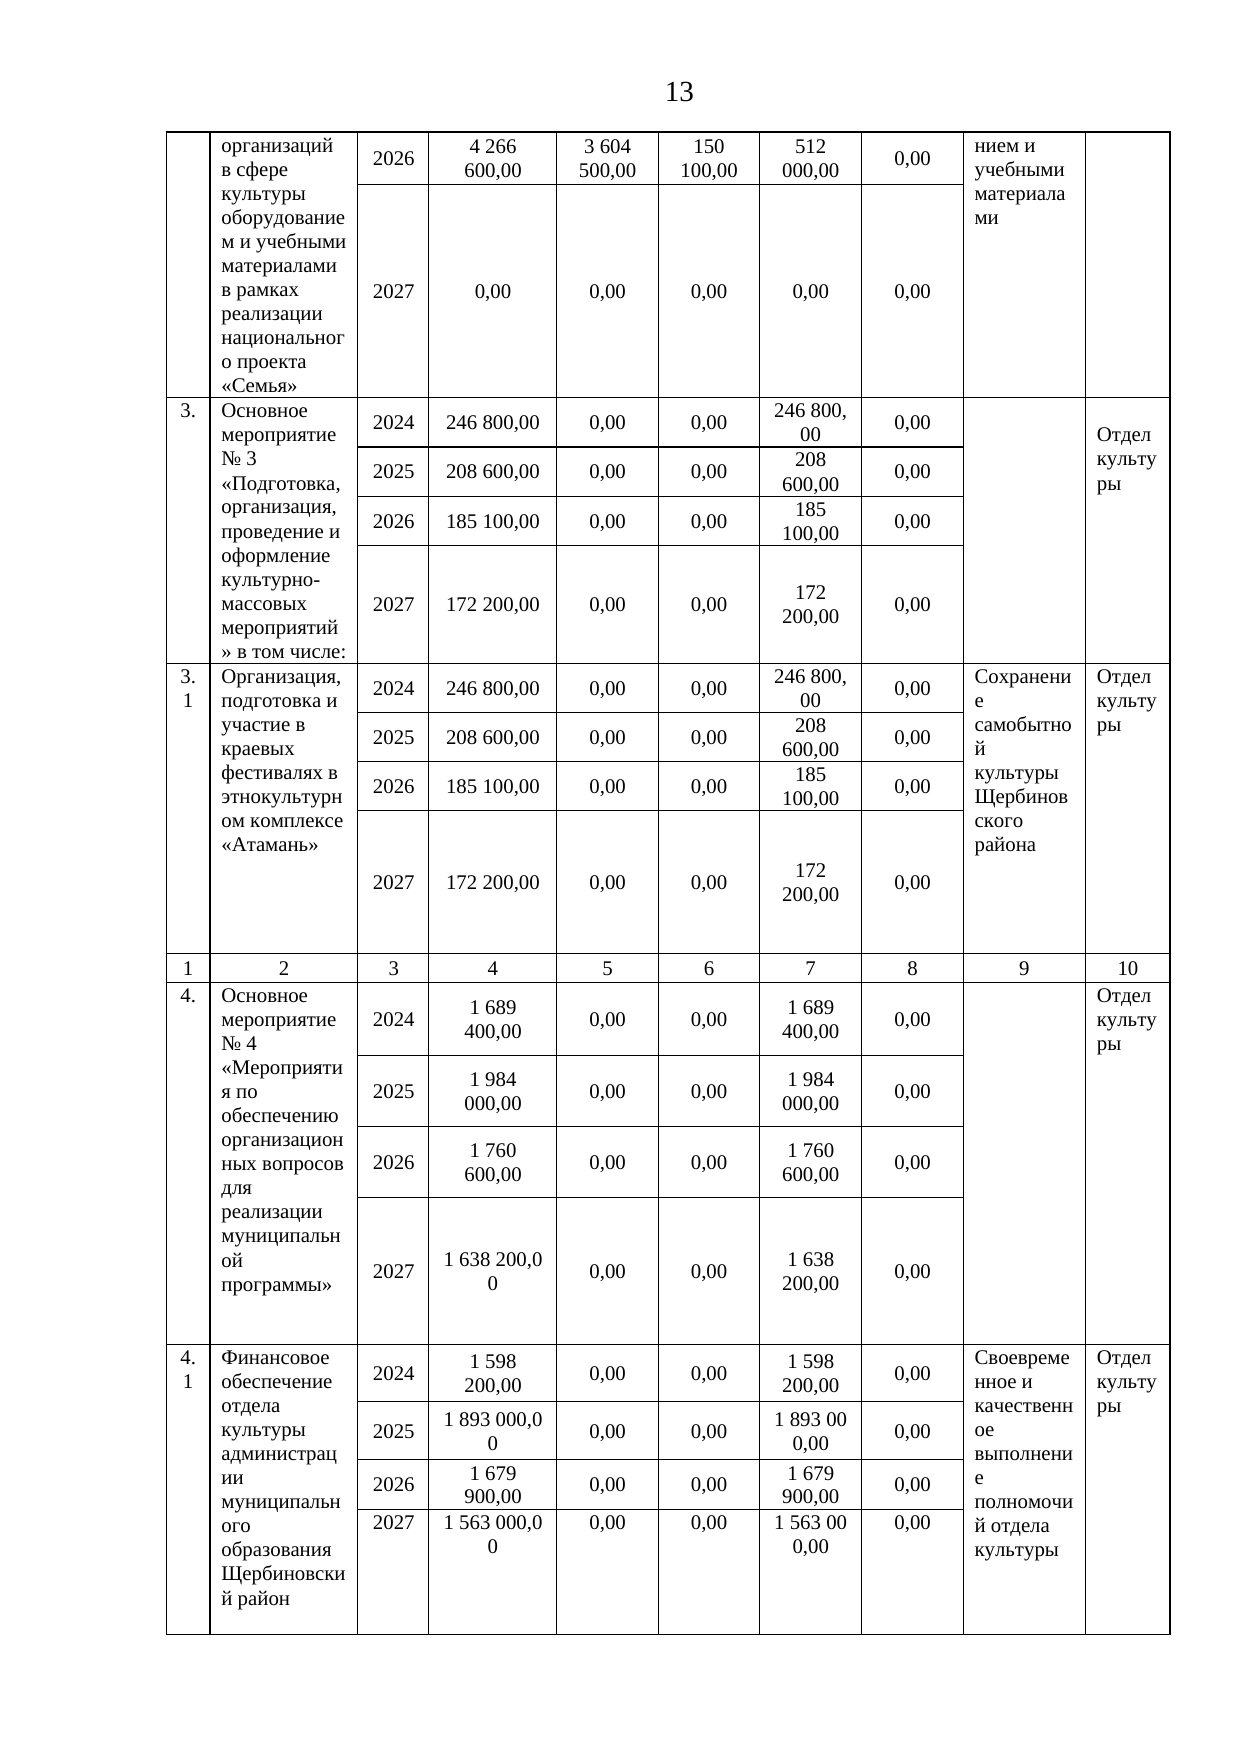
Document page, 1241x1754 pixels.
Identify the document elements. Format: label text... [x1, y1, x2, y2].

table_cell 2026 [358, 1460, 428, 1508]
table_cell 0,00 [557, 185, 658, 397]
table_cell 3 604 500,00 [557, 133, 658, 184]
table_cell 2025 [358, 1402, 428, 1459]
table_cell 0,00 [557, 1510, 658, 1633]
table_cell 512 000,00 [760, 133, 861, 184]
table_cell 0,00 [659, 1460, 759, 1508]
table_cell 172 200,00 [429, 546, 556, 663]
table_cell Основное мероприятие № 4 «Мероприятия по обеспечению организационных вопросов для реализации муниципальной программы» [211, 983, 357, 1344]
table_cell 1 760 600,00 [760, 1127, 861, 1197]
table_cell 2 [211, 954, 357, 982]
table_cell [964, 398, 1085, 663]
table_cell 8 [862, 954, 963, 982]
table_cell 2024 [358, 1345, 428, 1401]
table_cell 0,00 [659, 1510, 759, 1633]
table_cell 1 679 900,00 [760, 1460, 861, 1508]
table_cell 0,00 [557, 1056, 658, 1126]
table_cell 2024 [358, 664, 428, 712]
table_cell Своевременное и качественное выполнение полномочий отдела культуры [964, 1345, 1085, 1633]
table_cell 0,00 [557, 664, 658, 712]
table_cell 2027 [358, 546, 428, 663]
table_cell 0,00 [862, 546, 963, 663]
table_cell 5 [557, 954, 658, 982]
table_cell 0,00 [557, 1198, 658, 1344]
table_cell 2026 [358, 762, 428, 810]
table_cell 1 984 000,00 [429, 1056, 556, 1126]
table_cell 0,00 [862, 448, 963, 496]
table_cell 208 600,00 [429, 448, 556, 496]
table_cell 7 [760, 954, 861, 982]
table_cell 1 [167, 954, 209, 982]
table_cell 1 893 000,00 [760, 1402, 861, 1459]
table_cell 0,00 [429, 185, 556, 397]
table_cell 0,00 [659, 762, 759, 810]
table_cell 1 760 600,00 [429, 1127, 556, 1197]
table_cell 2027 [358, 185, 428, 397]
table_cell 2026 [358, 497, 428, 545]
table_cell 2024 [358, 398, 428, 446]
table_cell 1 689 400,00 [429, 983, 556, 1054]
table_cell 1 893 000,00 [429, 1402, 556, 1459]
table_cell 150 100,00 [659, 133, 759, 184]
table_cell 0,00 [862, 1460, 963, 1508]
table_cell 185 100,00 [429, 497, 556, 545]
table_cell 0,00 [862, 185, 963, 397]
table_cell 0,00 [862, 664, 963, 712]
table_cell 246 800,00 [760, 664, 861, 712]
table_cell 246 800,00 [760, 398, 861, 446]
table_cell [964, 983, 1085, 1344]
table_cell 0,00 [862, 1510, 963, 1633]
table_cell 0,00 [862, 1402, 963, 1459]
table_cell 0,00 [557, 398, 658, 446]
table_cell 0,00 [659, 448, 759, 496]
table_cell 4.1 [167, 1345, 209, 1633]
table_cell 0,00 [557, 1402, 658, 1459]
table_cell 0,00 [557, 1460, 658, 1508]
table_cell 2027 [358, 1198, 428, 1344]
table_cell 0,00 [862, 398, 963, 446]
table_cell Отдел культуры [1086, 664, 1169, 953]
table_cell 1 638 200,00 [429, 1198, 556, 1344]
table_cell 0,00 [862, 762, 963, 810]
table_cell Сохранение самобытной культуры Щербиновского района [964, 664, 1085, 953]
table_cell Отдел культуры [1086, 1345, 1169, 1633]
table_cell 0,00 [659, 185, 759, 397]
table_cell 0,00 [760, 185, 861, 397]
table_cell 0,00 [862, 1056, 963, 1126]
table_cell 2026 [358, 1127, 428, 1197]
table_cell 3. [167, 398, 209, 663]
table_cell 0,00 [862, 811, 963, 953]
table_cell 0,00 [659, 1198, 759, 1344]
table_cell Отдел культуры [1086, 983, 1169, 1344]
table_cell 0,00 [557, 762, 658, 810]
table_cell 1 679 900,00 [429, 1460, 556, 1508]
table_cell 0,00 [862, 1127, 963, 1197]
table_cell 4 266 600,00 [429, 133, 556, 184]
table_cell 0,00 [659, 811, 759, 953]
table_cell 1 598 200,00 [760, 1345, 861, 1401]
table_cell 0,00 [557, 1127, 658, 1197]
table_cell 0,00 [659, 1345, 759, 1401]
table_cell 0,00 [659, 1056, 759, 1126]
table_cell 0,00 [557, 811, 658, 953]
table_cell 172 200,00 [429, 811, 556, 953]
table_cell 0,00 [862, 1198, 963, 1344]
table_cell 0,00 [862, 1345, 963, 1401]
table_cell Финансовое обеспечение отдела культуры администрации муниципального образования Щербиновский район [211, 1345, 357, 1633]
table_cell 185 100,00 [760, 762, 861, 810]
table_cell 2026 [358, 133, 428, 184]
table_cell 246 800,00 [429, 398, 556, 446]
table_cell 0,00 [862, 133, 963, 184]
table_cell Основное мероприятие № 3 «Подготовка, организация, проведение и оформление культурно-массовых мероприятий » в том числе: [211, 398, 357, 663]
table_cell 208 600,00 [760, 713, 861, 761]
table_cell 2025 [358, 1056, 428, 1126]
table_cell 2025 [358, 713, 428, 761]
table_cell 185 100,00 [760, 497, 861, 545]
table_cell 208 600,00 [760, 448, 861, 496]
table_cell 2024 [358, 983, 428, 1054]
table_cell 0,00 [557, 546, 658, 663]
table_cell 1 563 000,00 [760, 1510, 861, 1633]
table_cell 2027 [358, 1510, 428, 1633]
table_cell 246 800,00 [429, 664, 556, 712]
table_cell Отдел культуры [1086, 398, 1169, 663]
table_cell 0,00 [862, 983, 963, 1054]
table_cell 185 100,00 [429, 762, 556, 810]
table_cell 3.1 [167, 664, 209, 953]
table_cell 6 [659, 954, 759, 982]
table_cell 0,00 [557, 1345, 658, 1401]
table_cell 10 [1086, 954, 1169, 982]
table_cell 0,00 [659, 1127, 759, 1197]
table_cell 208 600,00 [429, 713, 556, 761]
table_cell 1 598 200,00 [429, 1345, 556, 1401]
table_cell 0,00 [557, 713, 658, 761]
table_cell 3 [358, 954, 428, 982]
table_cell 0,00 [659, 664, 759, 712]
table_cell Организация, подготовка и участие в краевых фестивалях в этнокультурном комплексе «Атамань» [211, 664, 357, 953]
table_cell 0,00 [862, 497, 963, 545]
table_cell 0,00 [659, 1402, 759, 1459]
table_cell 9 [964, 954, 1085, 982]
table_cell 0,00 [659, 398, 759, 446]
table_cell 2027 [358, 811, 428, 953]
table_cell 0,00 [557, 983, 658, 1054]
table_cell 0,00 [862, 713, 963, 761]
table_cell 4 [429, 954, 556, 982]
table_cell 0,00 [557, 448, 658, 496]
table_cell 0,00 [557, 497, 658, 545]
table_cell 1 984 000,00 [760, 1056, 861, 1126]
table_cell 1 638 200,00 [760, 1198, 861, 1344]
table_cell 0,00 [659, 497, 759, 545]
table_cell 1 689 400,00 [760, 983, 861, 1054]
table_cell 1 563 000,00 [429, 1510, 556, 1633]
table_cell 2025 [358, 448, 428, 496]
table_cell 0,00 [659, 983, 759, 1054]
table_cell 172 200,00 [760, 546, 861, 663]
table_cell 4. [167, 983, 209, 1344]
table_cell 0,00 [659, 713, 759, 761]
table_cell 0,00 [659, 546, 759, 663]
table_cell 172 200,00 [760, 811, 861, 953]
